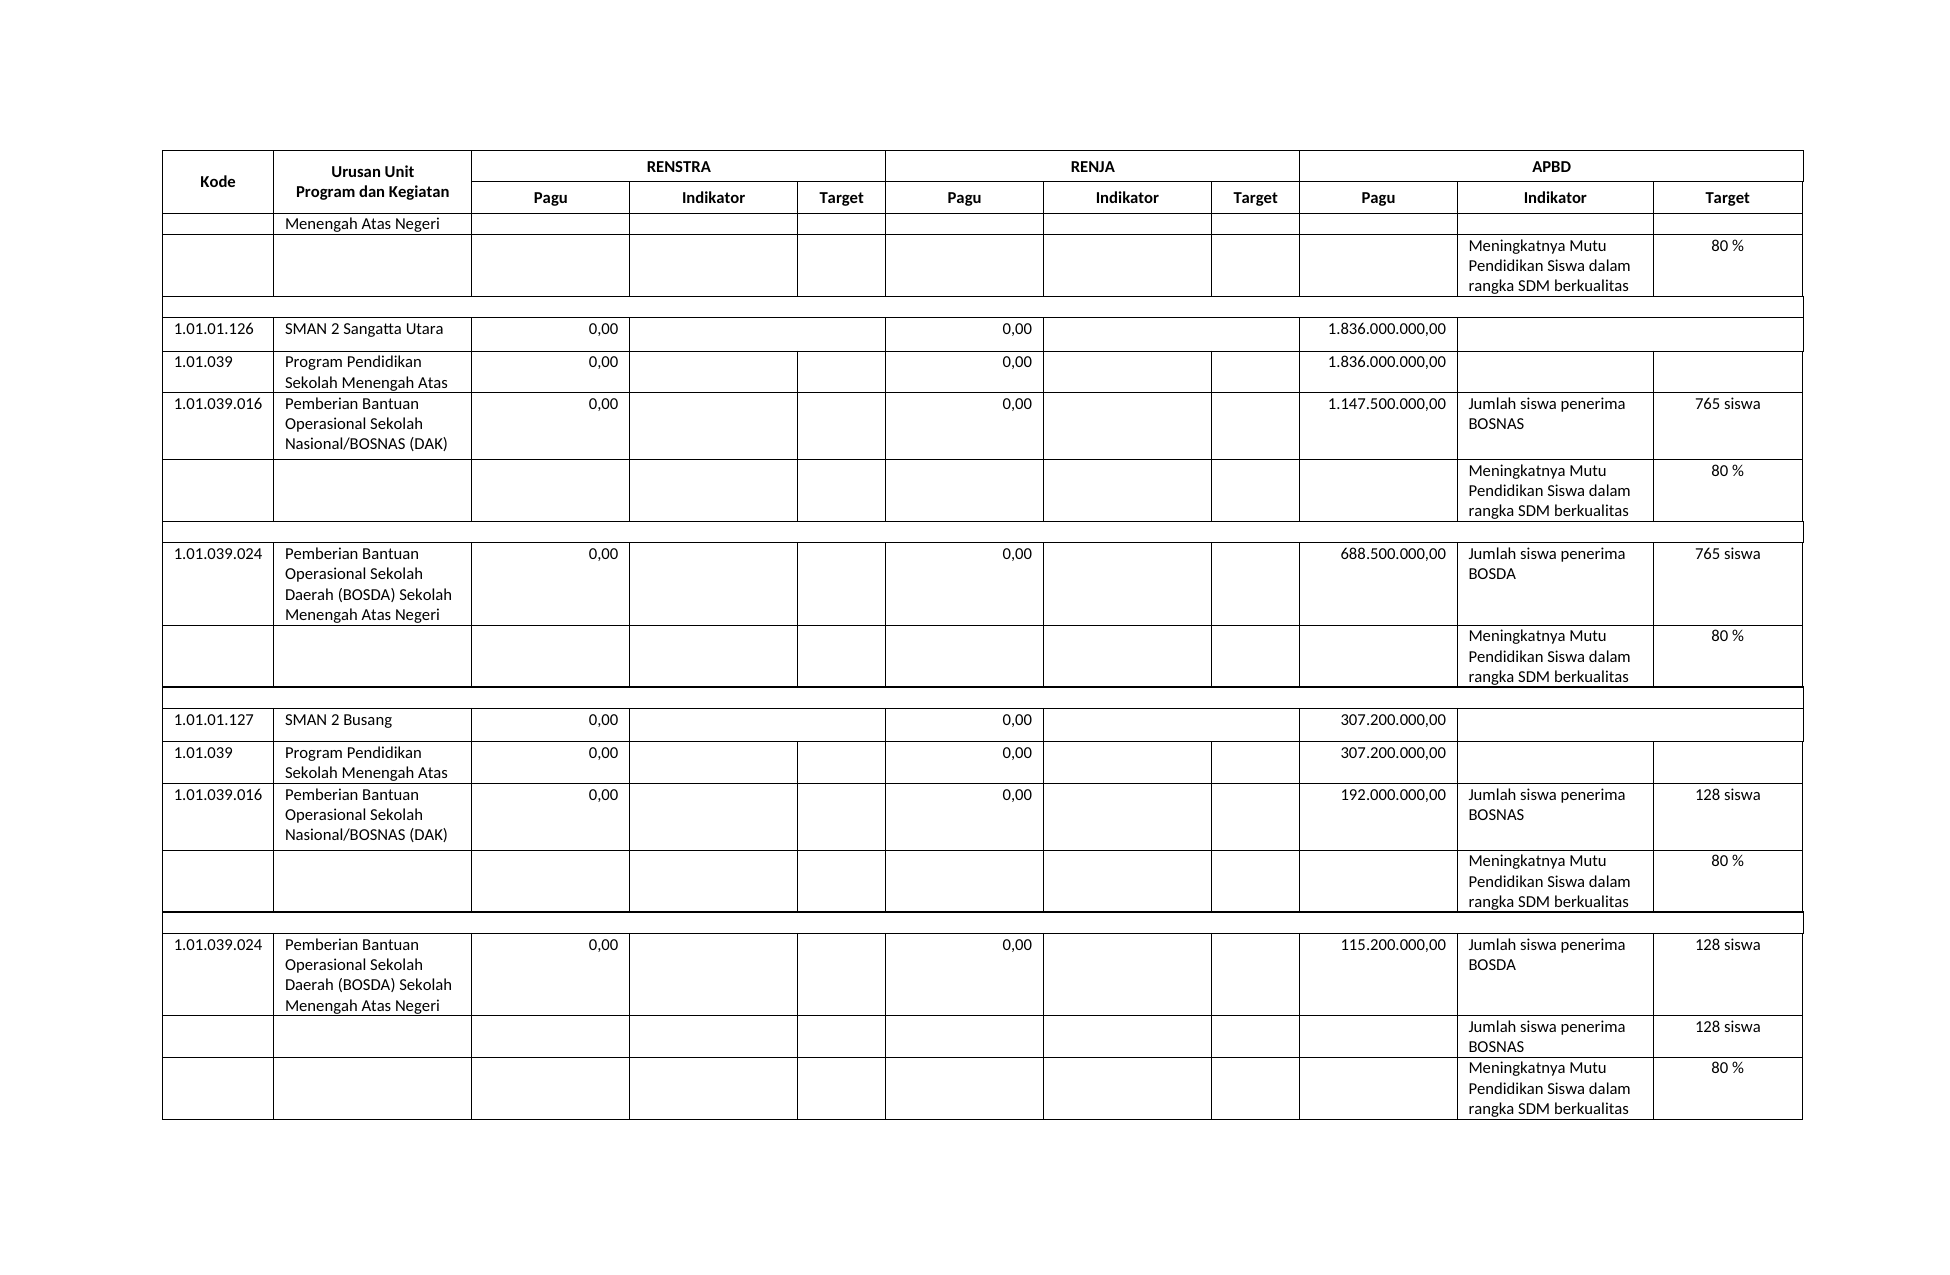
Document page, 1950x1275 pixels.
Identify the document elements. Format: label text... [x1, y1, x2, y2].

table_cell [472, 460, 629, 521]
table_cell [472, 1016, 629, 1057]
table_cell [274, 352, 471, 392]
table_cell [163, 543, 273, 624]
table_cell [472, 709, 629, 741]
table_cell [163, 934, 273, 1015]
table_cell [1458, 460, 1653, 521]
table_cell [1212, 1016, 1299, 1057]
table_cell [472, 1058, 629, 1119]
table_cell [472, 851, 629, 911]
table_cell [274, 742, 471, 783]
table_cell Target [1654, 182, 1802, 212]
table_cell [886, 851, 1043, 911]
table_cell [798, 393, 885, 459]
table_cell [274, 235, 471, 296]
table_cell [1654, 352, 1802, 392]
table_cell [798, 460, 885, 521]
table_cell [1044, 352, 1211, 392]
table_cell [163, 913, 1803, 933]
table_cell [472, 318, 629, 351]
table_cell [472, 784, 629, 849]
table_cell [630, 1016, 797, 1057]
table_cell Pagu [886, 182, 1043, 212]
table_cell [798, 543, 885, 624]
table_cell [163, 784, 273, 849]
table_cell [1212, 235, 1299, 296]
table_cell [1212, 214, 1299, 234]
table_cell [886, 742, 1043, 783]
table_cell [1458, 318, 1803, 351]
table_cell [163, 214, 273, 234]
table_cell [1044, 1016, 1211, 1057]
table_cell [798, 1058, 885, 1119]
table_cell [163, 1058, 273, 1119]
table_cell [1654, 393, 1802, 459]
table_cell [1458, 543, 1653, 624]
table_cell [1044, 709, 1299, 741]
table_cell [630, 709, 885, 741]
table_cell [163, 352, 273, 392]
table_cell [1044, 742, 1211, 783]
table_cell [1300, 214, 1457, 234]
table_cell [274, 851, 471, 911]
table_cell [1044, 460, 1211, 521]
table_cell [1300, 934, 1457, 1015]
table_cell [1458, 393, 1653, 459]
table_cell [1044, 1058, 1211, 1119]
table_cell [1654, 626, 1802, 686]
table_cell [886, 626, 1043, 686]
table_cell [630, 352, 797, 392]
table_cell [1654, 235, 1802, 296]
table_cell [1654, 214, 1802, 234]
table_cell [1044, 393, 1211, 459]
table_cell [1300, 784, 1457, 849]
table_header RENJA [886, 151, 1299, 181]
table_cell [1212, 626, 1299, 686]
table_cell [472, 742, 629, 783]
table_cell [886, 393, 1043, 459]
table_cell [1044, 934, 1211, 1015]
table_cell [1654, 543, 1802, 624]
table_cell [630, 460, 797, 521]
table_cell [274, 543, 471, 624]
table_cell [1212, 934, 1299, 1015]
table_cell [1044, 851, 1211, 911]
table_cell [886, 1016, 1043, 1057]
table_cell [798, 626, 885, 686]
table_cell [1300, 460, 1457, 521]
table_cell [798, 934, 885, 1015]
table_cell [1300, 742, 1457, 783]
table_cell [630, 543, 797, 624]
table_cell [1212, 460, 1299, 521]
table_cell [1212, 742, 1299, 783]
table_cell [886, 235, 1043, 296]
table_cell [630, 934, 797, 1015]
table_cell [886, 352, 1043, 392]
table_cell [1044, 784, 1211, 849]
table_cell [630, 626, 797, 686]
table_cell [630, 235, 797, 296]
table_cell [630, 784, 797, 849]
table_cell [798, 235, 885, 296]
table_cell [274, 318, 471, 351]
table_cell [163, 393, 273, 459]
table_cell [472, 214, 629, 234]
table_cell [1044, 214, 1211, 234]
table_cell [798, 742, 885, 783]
table_cell Indikator [1458, 182, 1653, 212]
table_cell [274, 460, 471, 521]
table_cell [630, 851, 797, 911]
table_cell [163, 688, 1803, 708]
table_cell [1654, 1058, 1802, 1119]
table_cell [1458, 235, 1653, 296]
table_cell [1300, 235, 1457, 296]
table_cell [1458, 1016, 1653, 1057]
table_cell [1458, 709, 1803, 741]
table_header Urusan Unit Program dan Kegiatan [274, 151, 471, 212]
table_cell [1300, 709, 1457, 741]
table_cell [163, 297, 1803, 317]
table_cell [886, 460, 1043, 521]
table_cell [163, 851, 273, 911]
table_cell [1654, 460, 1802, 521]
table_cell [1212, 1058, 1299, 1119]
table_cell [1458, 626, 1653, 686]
table_header Kode [163, 151, 273, 212]
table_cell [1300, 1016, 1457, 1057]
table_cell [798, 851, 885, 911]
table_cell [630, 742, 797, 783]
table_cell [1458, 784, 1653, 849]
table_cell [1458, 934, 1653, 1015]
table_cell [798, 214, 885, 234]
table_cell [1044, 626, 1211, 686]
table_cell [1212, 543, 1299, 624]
table_cell Pagu [472, 182, 629, 212]
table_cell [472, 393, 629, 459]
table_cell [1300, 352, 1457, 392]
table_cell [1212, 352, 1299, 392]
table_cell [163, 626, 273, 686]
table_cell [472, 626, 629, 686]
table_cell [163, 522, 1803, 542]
table_header APBD [1300, 151, 1803, 181]
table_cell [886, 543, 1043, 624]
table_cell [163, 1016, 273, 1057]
table_cell Indikator [630, 182, 797, 212]
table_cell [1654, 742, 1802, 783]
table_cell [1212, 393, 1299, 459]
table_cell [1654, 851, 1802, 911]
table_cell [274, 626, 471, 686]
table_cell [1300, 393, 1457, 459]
table_cell Target [798, 182, 885, 212]
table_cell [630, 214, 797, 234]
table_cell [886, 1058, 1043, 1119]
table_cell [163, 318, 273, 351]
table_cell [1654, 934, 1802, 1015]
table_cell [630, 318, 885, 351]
table_header RENSTRA [472, 151, 885, 181]
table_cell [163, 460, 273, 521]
table_cell Indikator [1044, 182, 1211, 212]
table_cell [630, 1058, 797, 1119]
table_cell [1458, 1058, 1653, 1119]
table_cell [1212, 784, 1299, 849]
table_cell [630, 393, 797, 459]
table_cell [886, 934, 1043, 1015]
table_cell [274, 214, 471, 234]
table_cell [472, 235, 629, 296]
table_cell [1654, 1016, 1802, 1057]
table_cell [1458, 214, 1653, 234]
table_cell Pagu [1300, 182, 1457, 212]
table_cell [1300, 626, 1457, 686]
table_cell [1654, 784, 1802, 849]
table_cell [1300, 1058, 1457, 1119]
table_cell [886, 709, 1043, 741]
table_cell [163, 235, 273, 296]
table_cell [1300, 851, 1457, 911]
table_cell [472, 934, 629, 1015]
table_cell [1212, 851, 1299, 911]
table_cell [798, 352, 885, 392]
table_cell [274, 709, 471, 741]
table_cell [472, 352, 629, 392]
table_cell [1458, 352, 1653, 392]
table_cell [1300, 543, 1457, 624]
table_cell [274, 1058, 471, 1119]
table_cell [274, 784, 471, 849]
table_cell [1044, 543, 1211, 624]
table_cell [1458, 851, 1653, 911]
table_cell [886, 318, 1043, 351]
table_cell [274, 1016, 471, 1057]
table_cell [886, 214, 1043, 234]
table_cell Target [1212, 182, 1299, 212]
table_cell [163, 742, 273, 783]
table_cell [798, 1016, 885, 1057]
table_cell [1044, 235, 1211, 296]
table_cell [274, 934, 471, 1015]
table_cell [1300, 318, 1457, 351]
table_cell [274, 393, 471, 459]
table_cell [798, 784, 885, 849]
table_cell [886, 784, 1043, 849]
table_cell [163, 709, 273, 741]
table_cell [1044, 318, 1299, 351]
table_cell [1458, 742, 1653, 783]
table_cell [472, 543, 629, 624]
